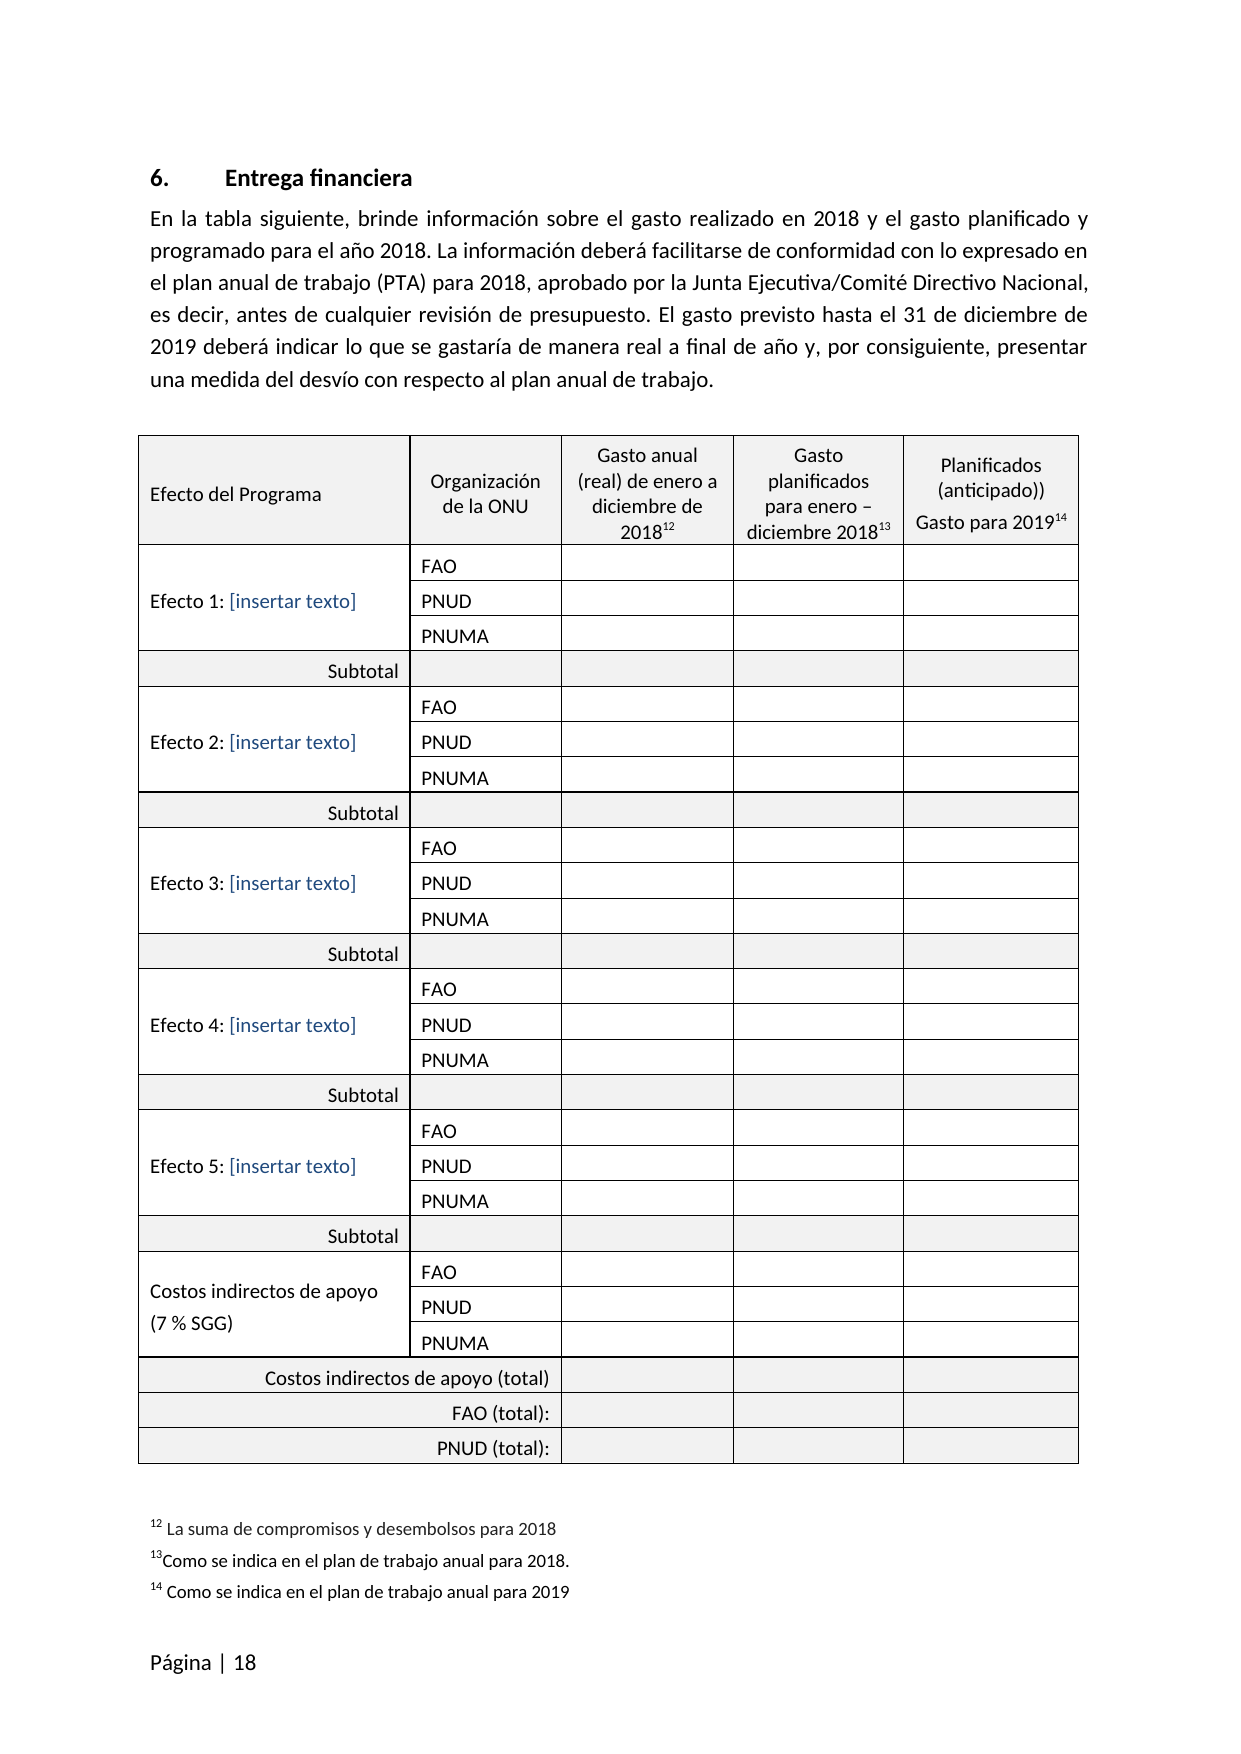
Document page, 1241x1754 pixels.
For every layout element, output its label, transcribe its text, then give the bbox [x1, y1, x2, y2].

table_header Gasto anual (real) de enero a diciembre de 2018 [562, 436, 733, 544]
table_cell [734, 1110, 903, 1144]
table_cell [562, 1004, 733, 1039]
subtitle Entrega financiera [150, 162, 1090, 193]
table_cell [562, 1181, 733, 1215]
table_cell [904, 545, 1078, 579]
table_cell [904, 581, 1078, 615]
table_cell PNUD [411, 1287, 561, 1321]
table_cell [734, 899, 903, 933]
table_cell [562, 687, 733, 721]
table_header Efecto del Programa [139, 436, 409, 544]
table_cell PNUD [411, 1146, 561, 1180]
table_cell [734, 545, 903, 579]
table_cell [904, 1004, 1078, 1039]
table_cell Efecto 4: [insertar texto] [139, 969, 409, 1074]
table_cell [904, 1322, 1078, 1356]
table_cell [734, 1146, 903, 1180]
table_cell [562, 1393, 733, 1427]
table_cell [734, 863, 903, 897]
table_cell [562, 545, 733, 579]
table_cell PNUMA [411, 1181, 561, 1215]
table_cell PNUMA [411, 1040, 561, 1074]
table_cell [734, 651, 903, 686]
table_cell [562, 1110, 733, 1144]
table_cell [904, 863, 1078, 897]
table_cell [734, 1358, 903, 1392]
table_cell [904, 651, 1078, 686]
table_cell [904, 1146, 1078, 1180]
table_cell [734, 1287, 903, 1321]
table_cell [411, 651, 561, 686]
table_cell [734, 757, 903, 791]
table_cell [904, 1393, 1078, 1427]
table_cell [904, 1075, 1078, 1109]
table_cell [904, 1252, 1078, 1286]
table_cell FAO [411, 545, 561, 579]
table_cell PNUD [411, 863, 561, 897]
table_cell Subtotal [139, 793, 409, 827]
table_cell FAO [411, 1252, 561, 1286]
table_cell Efecto 3: [insertar texto] [139, 828, 409, 933]
table_cell [734, 1075, 903, 1109]
table_cell [734, 1181, 903, 1215]
table_header Planificados (anticipado)) Gasto para 2019 [904, 436, 1078, 544]
table_cell Subtotal [139, 1216, 409, 1251]
table_cell [562, 1287, 733, 1321]
table_cell [904, 722, 1078, 756]
table_cell [904, 1287, 1078, 1321]
table_cell [562, 934, 733, 968]
table_cell [734, 1040, 903, 1074]
table_cell [734, 581, 903, 615]
table_cell [562, 863, 733, 897]
table_cell [904, 899, 1078, 933]
table_cell [562, 969, 733, 1003]
table_cell [904, 934, 1078, 968]
table_cell [411, 793, 561, 827]
table_cell Subtotal [139, 651, 409, 686]
table_cell [562, 757, 733, 791]
table_cell Efecto 1: [insertar texto] [139, 545, 409, 650]
table_cell [904, 1428, 1078, 1462]
table_cell PNUD (total): [139, 1428, 561, 1462]
table_cell Costos indirectos de apoyo (7 % SGG) [139, 1252, 409, 1356]
table_cell Efecto 5: [insertar texto] [139, 1110, 409, 1215]
table_cell PNUD [411, 722, 561, 756]
table_cell PNUMA [411, 1322, 561, 1356]
table_cell FAO (total): [139, 1393, 561, 1427]
table_cell [562, 1040, 733, 1074]
table_cell [562, 651, 733, 686]
table_cell Efecto 2: [insertar texto] [139, 687, 409, 791]
table_cell [734, 1252, 903, 1286]
table_cell PNUD [411, 581, 561, 615]
table_cell [904, 757, 1078, 791]
table_cell [734, 1004, 903, 1039]
table_cell [562, 1322, 733, 1356]
table_cell [904, 793, 1078, 827]
table_cell FAO [411, 1110, 561, 1144]
table_cell [562, 1358, 733, 1392]
table_cell [562, 1216, 733, 1251]
table_cell [734, 828, 903, 862]
table_cell [562, 1252, 733, 1286]
table_cell [904, 828, 1078, 862]
table_cell [734, 793, 903, 827]
table_cell [562, 828, 733, 862]
table_header Organización de la ONU [411, 436, 561, 544]
table_cell [562, 722, 733, 756]
table_cell [904, 687, 1078, 721]
table_cell [734, 969, 903, 1003]
table_cell [904, 616, 1078, 650]
table_cell PNUMA [411, 616, 561, 650]
table_cell [734, 687, 903, 721]
table_cell [734, 722, 903, 756]
table_cell Subtotal [139, 1075, 409, 1109]
table_cell FAO [411, 969, 561, 1003]
table_cell [734, 1322, 903, 1356]
table_cell [904, 1181, 1078, 1215]
table_cell [411, 1216, 561, 1251]
text En la tabla siguiente, brinde información sobre el gasto realizado en 2018 y el gasto planificado y programado para el año 2018. La información deberá facilitarse de conformidad con lo expresado en el plan anual de trabajo (PTA) para 2018, aprobado por la Junta Ejecutiva/Comité Directivo Nacional, es decir, antes de cualquier revisión de presupuesto. El gasto previsto hasta el 31 de diciembre de 2019 deberá indicar lo que se gastaría de manera real a final de año y, por consiguiente, presentar una medida del desvío con respecto al plan anual de trabajo. [150, 204, 1090, 393]
table_cell [562, 899, 733, 933]
table_cell Subtotal [139, 934, 409, 968]
table_cell [904, 1110, 1078, 1144]
table_cell Costos indirectos de apoyo (total) [139, 1358, 561, 1392]
table_cell PNUMA [411, 899, 561, 933]
table_cell [562, 1428, 733, 1462]
table_cell [562, 1075, 733, 1109]
table_cell [904, 969, 1078, 1003]
table_cell [734, 1393, 903, 1427]
table_cell [562, 793, 733, 827]
table_cell [734, 934, 903, 968]
table_cell [904, 1358, 1078, 1392]
table_cell PNUMA [411, 757, 561, 791]
table_cell PNUD [411, 1004, 561, 1039]
table_cell [904, 1040, 1078, 1074]
table_cell [411, 1075, 561, 1109]
table_cell [904, 1216, 1078, 1251]
table_cell [734, 1216, 903, 1251]
table_cell FAO [411, 828, 561, 862]
table_cell [562, 581, 733, 615]
table_cell [562, 616, 733, 650]
table_cell [734, 1428, 903, 1462]
table_cell [411, 934, 561, 968]
table_cell [734, 616, 903, 650]
table_cell [562, 1146, 733, 1180]
table_cell FAO [411, 687, 561, 721]
table_header Gasto planificados para enero – diciembre 2018 [734, 436, 903, 544]
